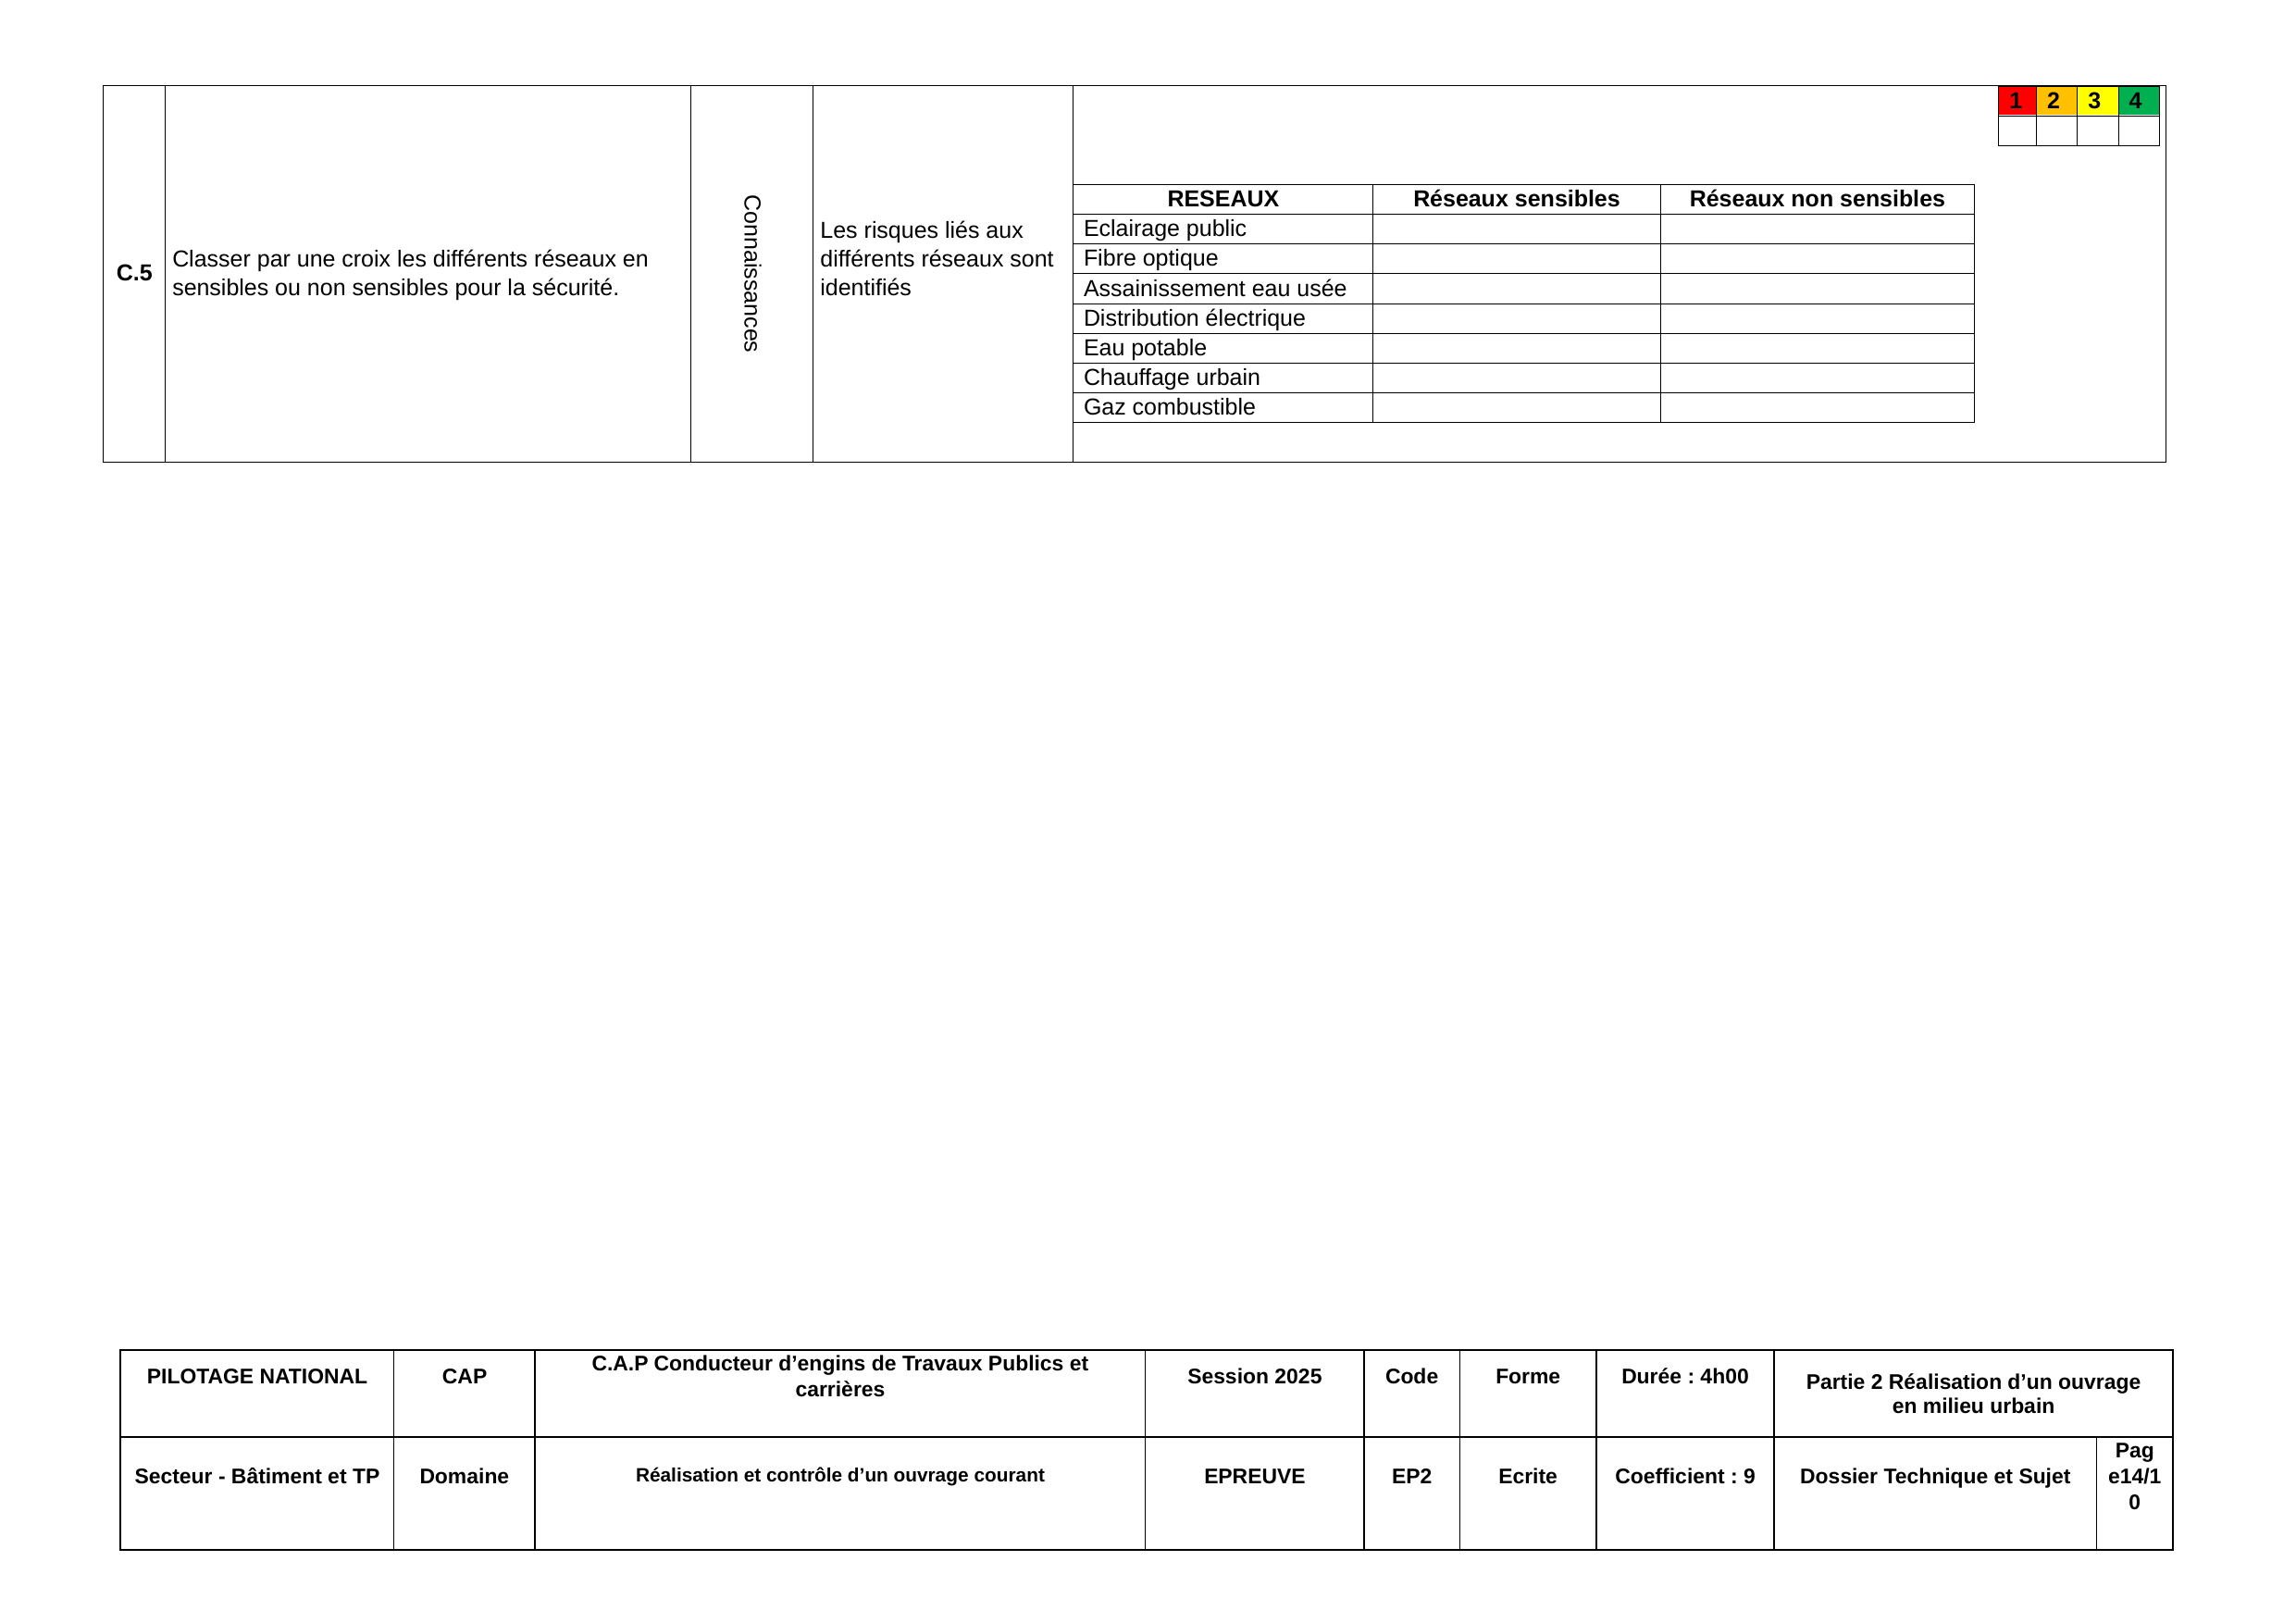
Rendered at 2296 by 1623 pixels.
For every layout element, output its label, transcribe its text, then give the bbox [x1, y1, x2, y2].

table_cell Les risques liés aux différents réseaux sont identifiés [813, 86, 1073, 462]
table_cell Connaissances [691, 86, 813, 462]
table_cell [1074, 86, 2166, 462]
table_cell Classer par une croix les différents réseaux en sensibles ou non sensibles pour la sécurité. [166, 86, 690, 462]
table_cell C.5 [104, 86, 165, 462]
